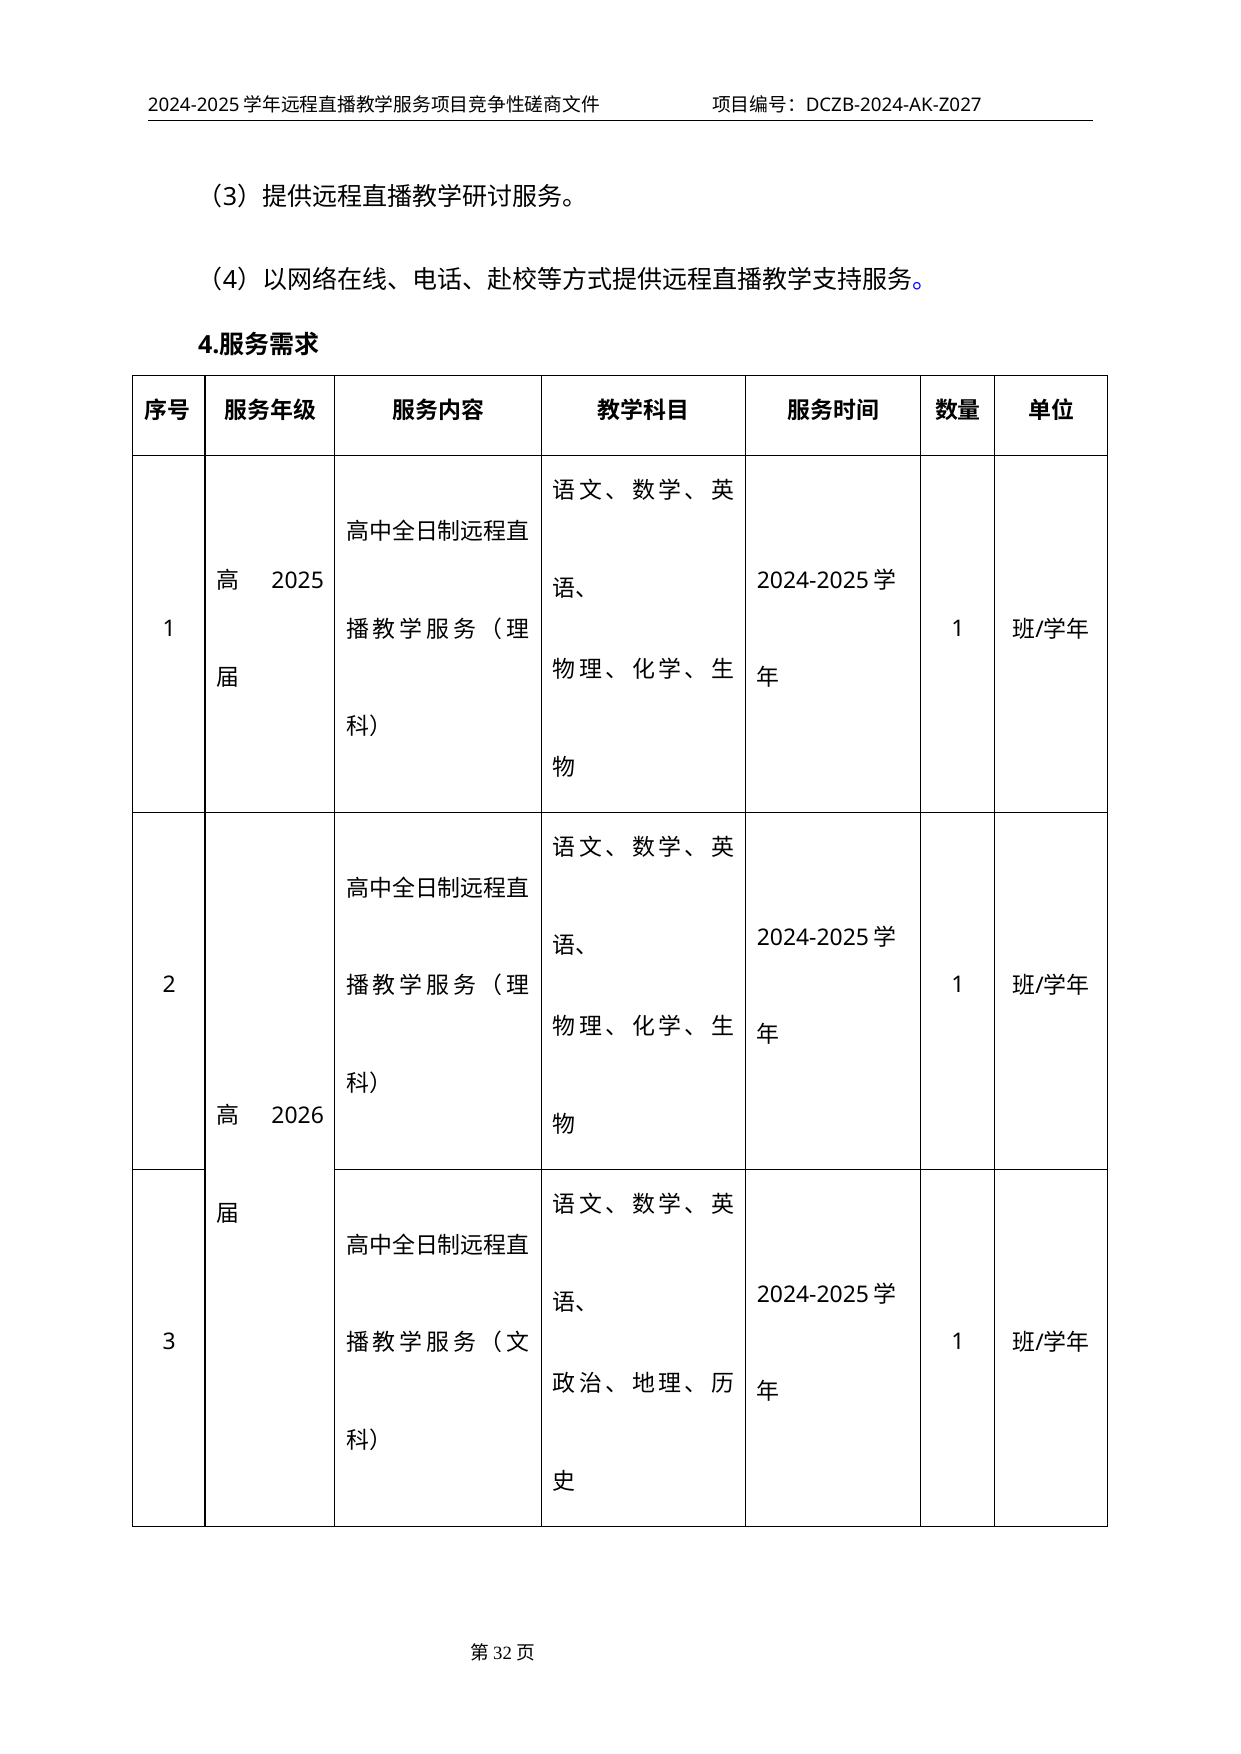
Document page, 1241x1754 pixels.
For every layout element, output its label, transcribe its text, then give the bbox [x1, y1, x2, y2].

table_cell 语文、数学、英语、 物理、化学、生物 [542, 456, 745, 812]
table_cell 语文、数学、英语、 政治、地理、历史 [542, 1170, 745, 1526]
table_header 数量 [921, 376, 994, 455]
table_header 服务年级 [206, 376, 334, 455]
table_cell 班/学年 [995, 1170, 1107, 1526]
table_cell 1 [133, 456, 204, 812]
table_cell 1 [921, 813, 994, 1169]
list （3）提供远程直播教学研讨服务。 [148, 162, 1093, 227]
table_cell 班/学年 [995, 456, 1107, 812]
table_header 教学科目 [542, 376, 745, 455]
table_header 序号 [133, 376, 204, 455]
table_cell 1 [921, 1170, 994, 1526]
text （4）以网络在线、电话、赴校等方式提供远程直播教学支持服务。 [148, 245, 1093, 310]
table_cell 3 [133, 1170, 204, 1526]
text 4.服务需求 [148, 310, 1093, 375]
table_cell 2 [133, 813, 204, 1169]
table_cell 高2025届 [206, 456, 334, 812]
table_header 服务时间 [746, 376, 920, 455]
table_cell 高中全日制远程直播教学服务（理科） [335, 813, 541, 1169]
table_cell 语文、数学、英语、 物理、化学、生物 [542, 813, 745, 1169]
table_header 单位 [995, 376, 1107, 455]
table_cell 高中全日制远程直播教学服务（理科） [335, 456, 541, 812]
table_cell 高2026届 [206, 813, 334, 1526]
table_cell 高中全日制远程直播教学服务（文科） [335, 1170, 541, 1526]
table_header 服务内容 [335, 376, 541, 455]
table_cell 2024-2025学年 [746, 1170, 920, 1526]
table_cell 班/学年 [995, 813, 1107, 1169]
table_cell 2024-2025学年 [746, 456, 920, 812]
table_cell 1 [921, 456, 994, 812]
table_cell 2024-2025学年 [746, 813, 920, 1169]
